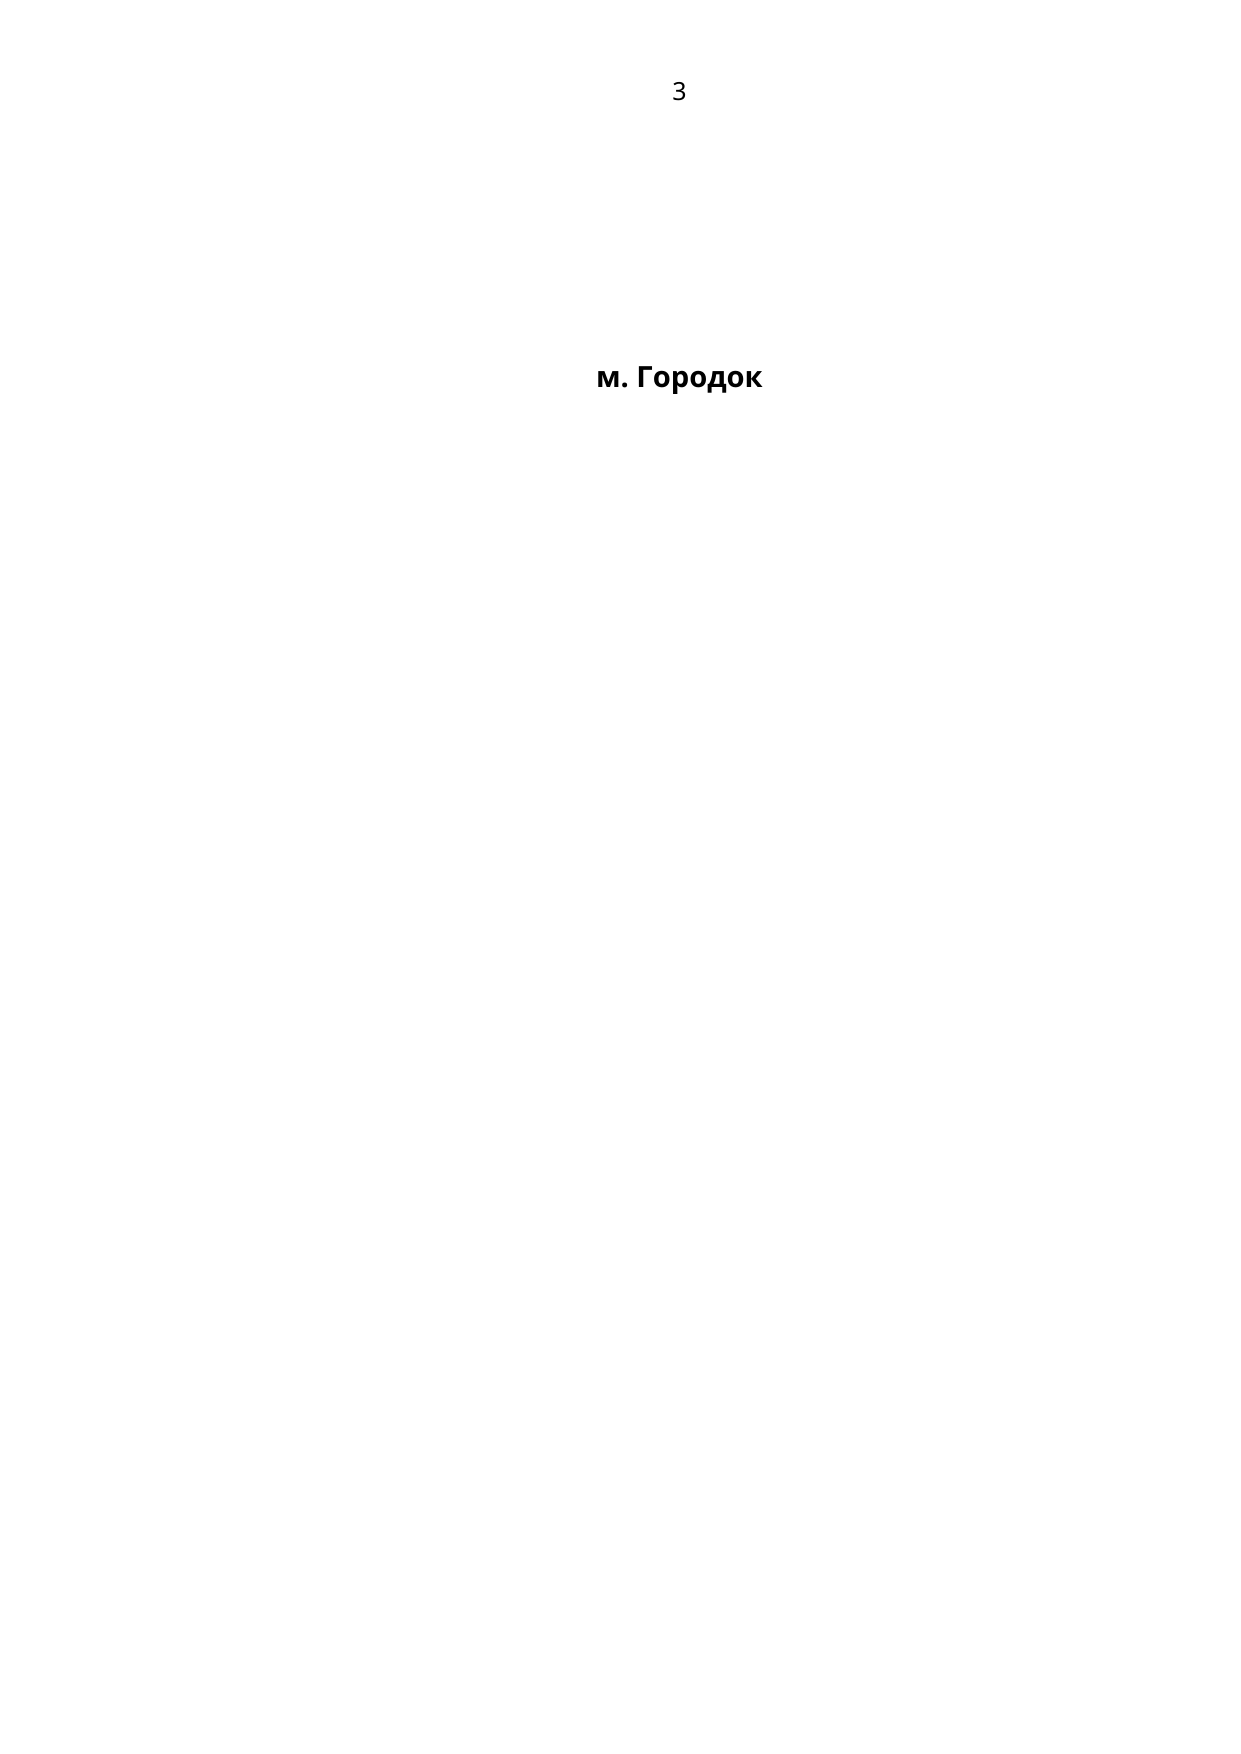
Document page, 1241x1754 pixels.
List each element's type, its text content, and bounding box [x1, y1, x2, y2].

text м. Городок [177, 356, 1181, 396]
